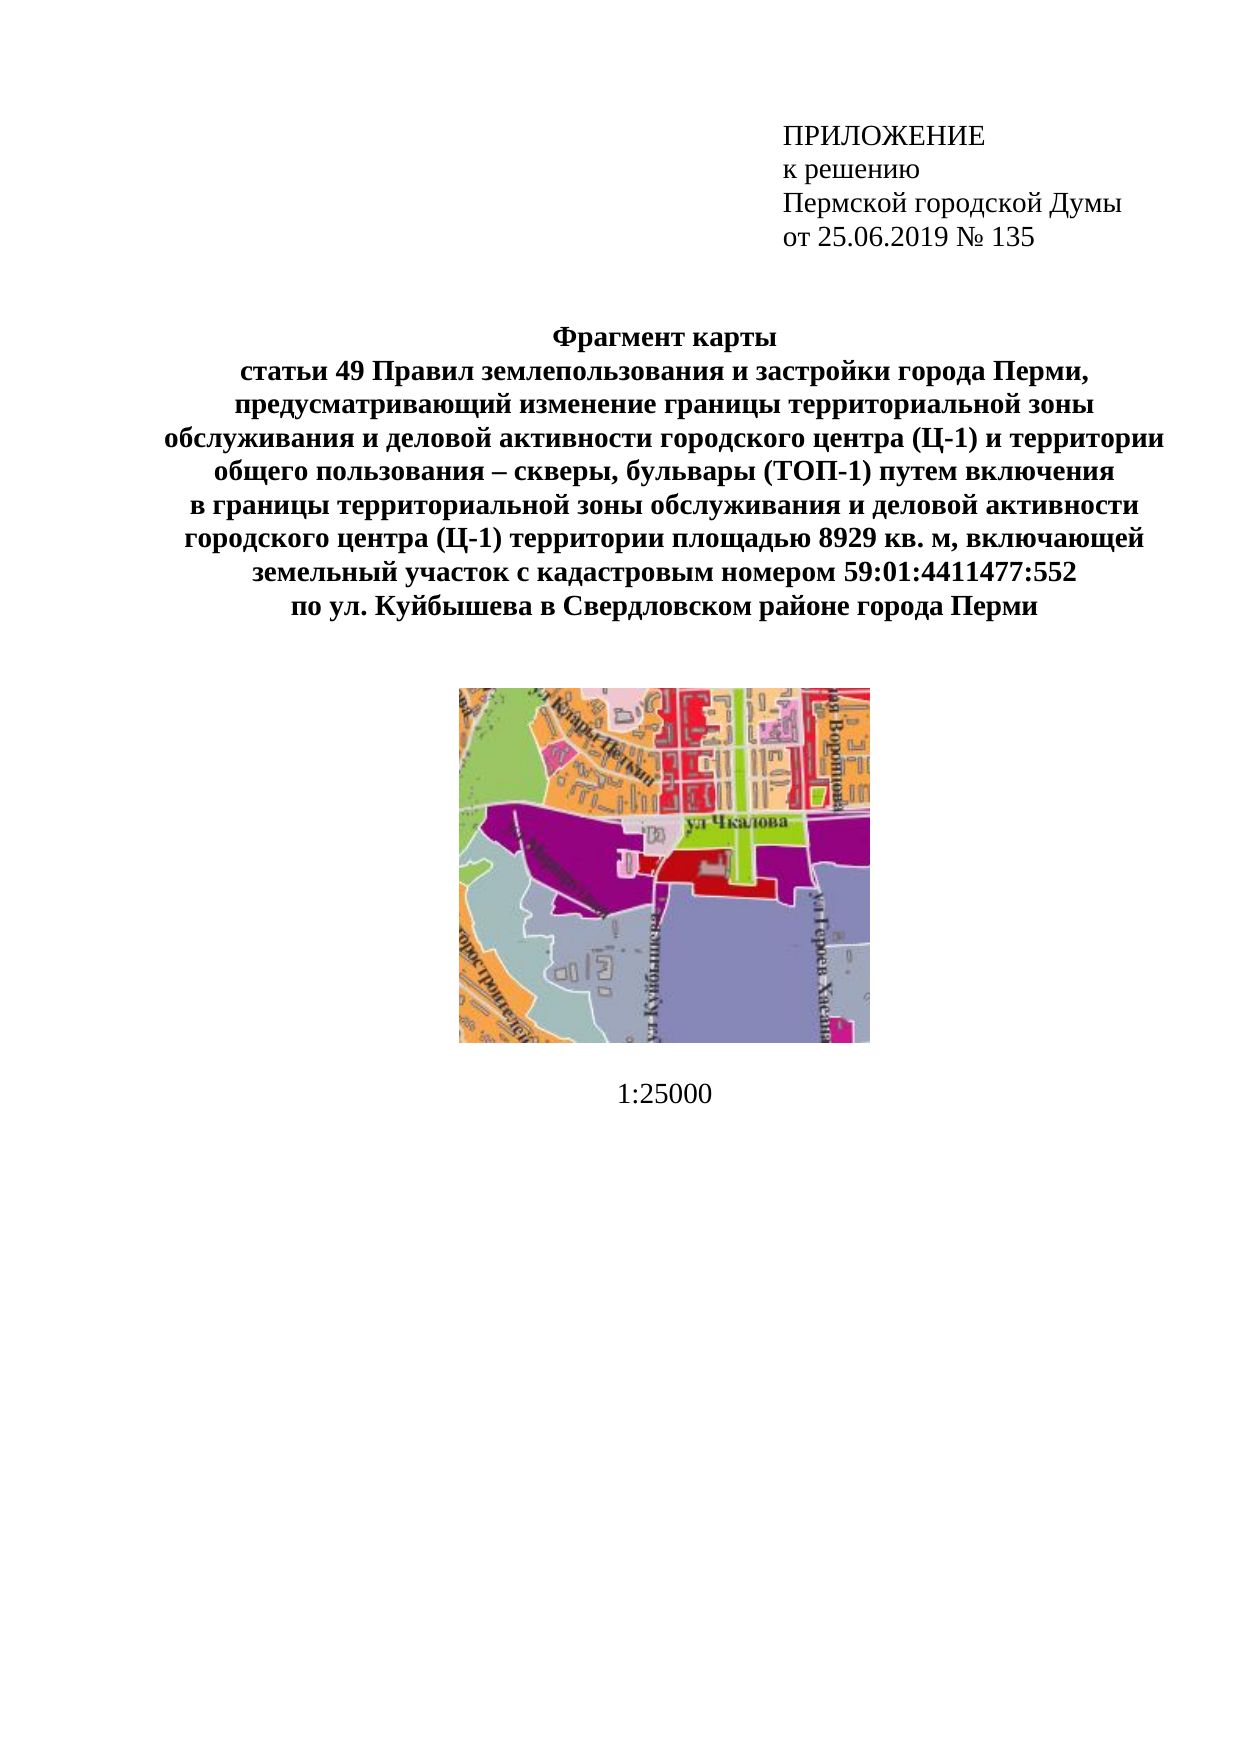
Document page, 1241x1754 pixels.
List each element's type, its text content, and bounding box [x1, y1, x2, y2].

text ПРИЛОЖЕНИЕ [783, 118, 1181, 152]
picture [459, 688, 870, 1043]
text 1:25000 [148, 1076, 1181, 1110]
text статьи 49 Правил землепользования и застройки города Перми, [148, 353, 1181, 386]
text Фрагмент карты [148, 319, 1181, 353]
text городского центра (Ц-1) территории площадью 8929 кв. м, включающей [148, 521, 1181, 554]
text в границы территориальной зоны обслуживания и деловой активности [148, 487, 1181, 521]
text по ул. Куйбышева в Свердловском районе города Перми [148, 588, 1181, 621]
text земельный участок с кадастровым номером 59:01:4411477:552 [148, 554, 1181, 588]
text от 25.06.2019 № 135 [783, 219, 1181, 252]
text предусматривающий изменение границы территориальной зоны [148, 386, 1181, 420]
text Пермской городской Думы [783, 185, 1181, 219]
text обслуживания и деловой активности городского центра (Ц-1) и территории общего пользования – скверы, бульвары (ТОП-1) путем включения [148, 420, 1181, 487]
text к решению [783, 152, 1181, 185]
